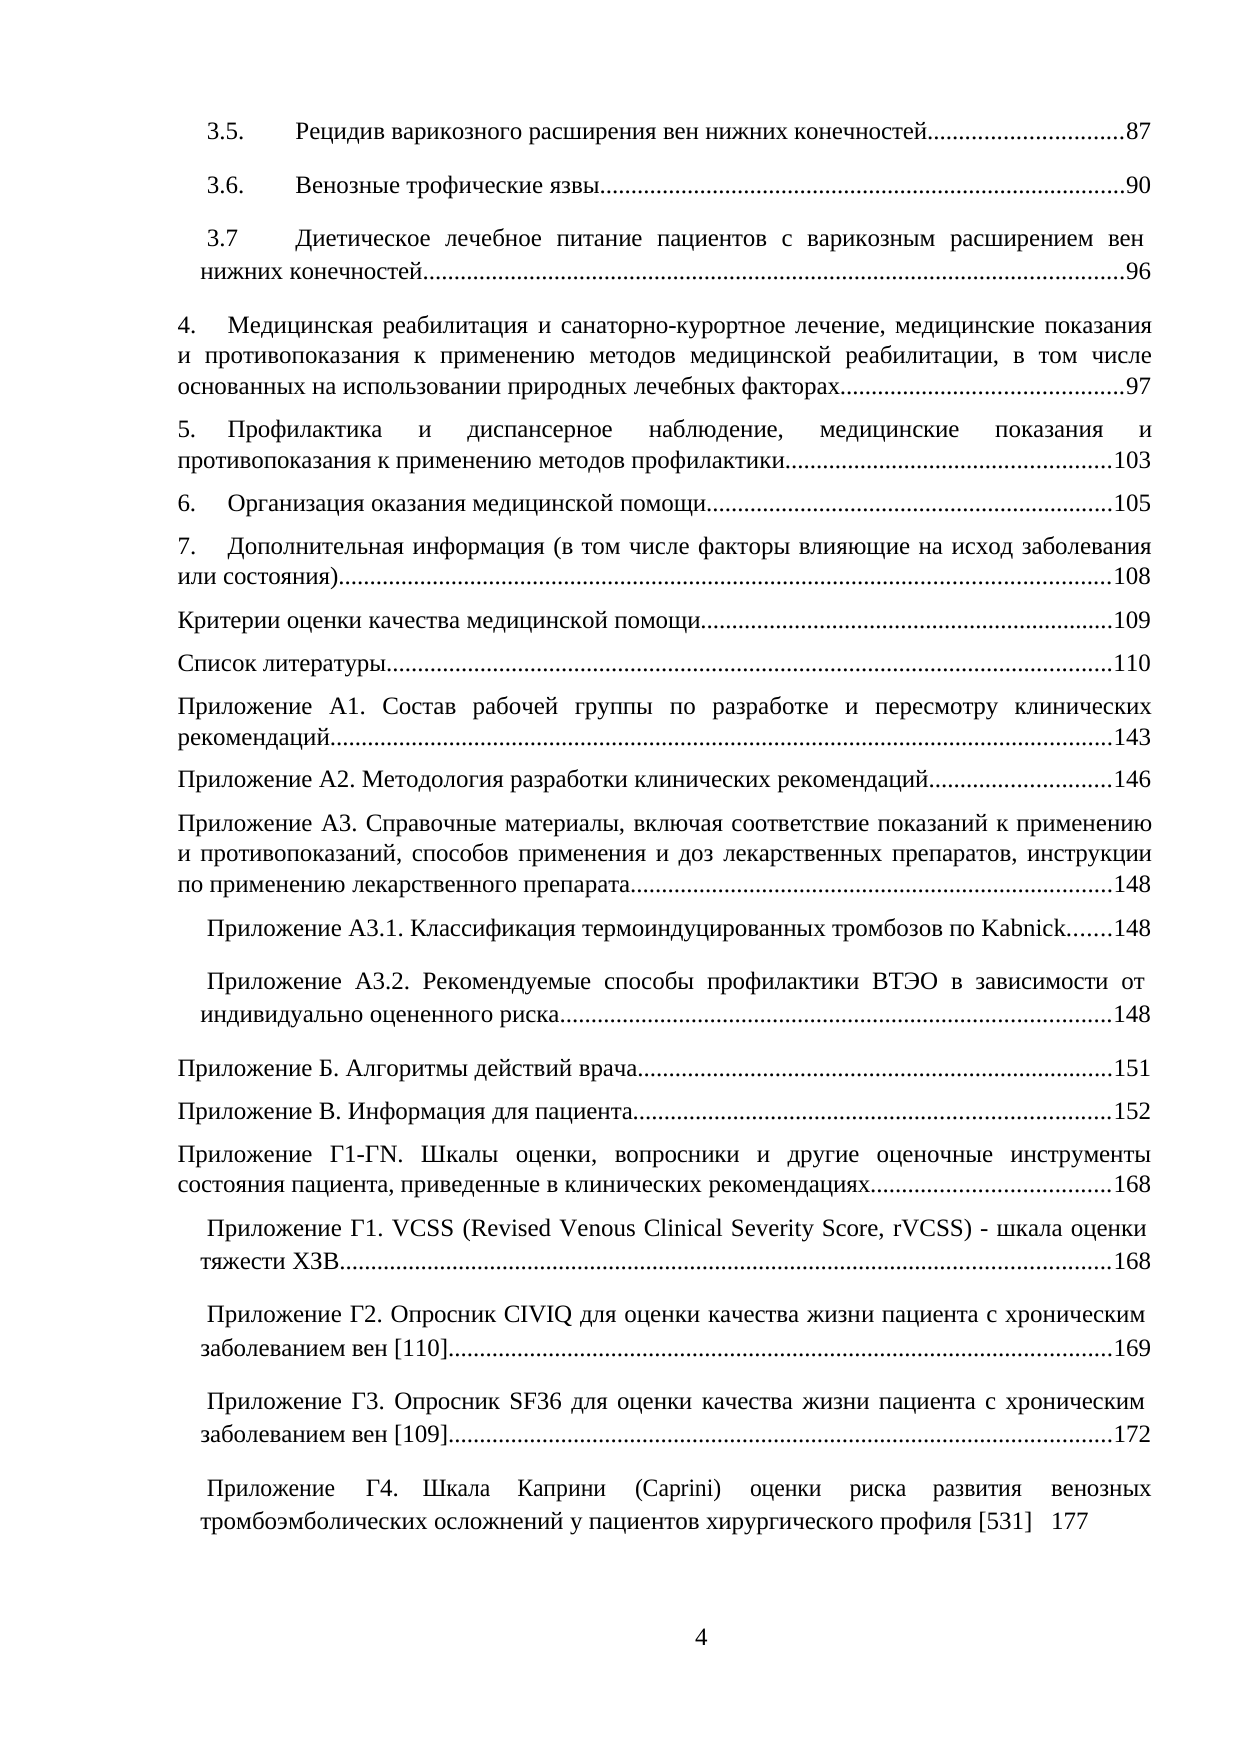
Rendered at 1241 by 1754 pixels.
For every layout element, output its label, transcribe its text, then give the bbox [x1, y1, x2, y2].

text Приложение Б. Алгоритмы действий врача 151 [177, 1053, 1163, 1081]
list Медицинская реабилитация и санаторно-курортное лечение, медицинские показания и противопоказания к применению методов медицинской реабилитации, в том числе основанных на использовании природных лечебных факторах 97 [177, 310, 1152, 400]
text Приложение А3.1. Классификация термоиндуцированных тромбозов по Kabnick 148 [207, 913, 1163, 941]
text Приложение Г1-ГN. Шкалы оценки, вопросники и другие оценочные инструменты состояния пациента, приведенные в клинических рекомендациях 168 [177, 1139, 1152, 1198]
text 3.7 Диетическое лечебное питание пациентов с варикозным расширением вен нижних конечностей 96 [200, 223, 1152, 285]
list Дополнительная информация (в том числе факторы влияющие на исход заболевания или состояния) 108 [177, 531, 1152, 590]
list Венозные трофические язвы 90 [207, 170, 1163, 198]
text Приложение А3.2. Рекомендуемые способы профилактики ВТЭО в зависимости от индивидуально оцененного риска 148 [200, 966, 1152, 1028]
text Приложение Г3. Опросник SF36 для оценки качества жизни пациента c хроническим заболеванием вен [109] 172 [200, 1386, 1152, 1448]
text Список литературы 110 [177, 648, 1163, 677]
text Приложение А2. Методология разработки клинических рекомендаций 146 [177, 764, 1163, 793]
text Приложение А1. Состав рабочей группы по разработке и пересмотру клинических рекомендаций 143 [177, 691, 1152, 750]
list Профилактика и диспансерное наблюдение, медицинские показания и противопоказания к применению методов профилактики 103 [177, 414, 1152, 474]
text Приложение Г4. Шкала Каприни (Caprini) оценки риска развития венозных тромбоэмболических осложнений у пациентов хирургического профиля [531] 177 [200, 1473, 1152, 1534]
text Приложение Г1. VCSS (Revised Venous Clinical Severity Score, rVCSS) - шкала оценки тяжести ХЗВ 168 [200, 1213, 1152, 1274]
list Рецидив варикозного расширения вен нижних конечностей 87 [207, 116, 1163, 144]
text Критерии оценки качества медицинской помощи 109 [177, 605, 1163, 633]
list Организация оказания медицинской помощи 105 [177, 488, 1163, 517]
text Приложение Г2. Опросник CIVIQ для оценки качества жизни пациента c хроническим заболеванием вен [110] 169 [200, 1299, 1152, 1361]
text Приложение В. Информация для пациента 152 [177, 1096, 1163, 1125]
text Приложение А3. Справочные материалы, включая соответствие показаний к применению и противопоказаний, способов применения и доз лекарственных препаратов, инструкции по применению лекарственного препарата 148 [177, 808, 1152, 898]
